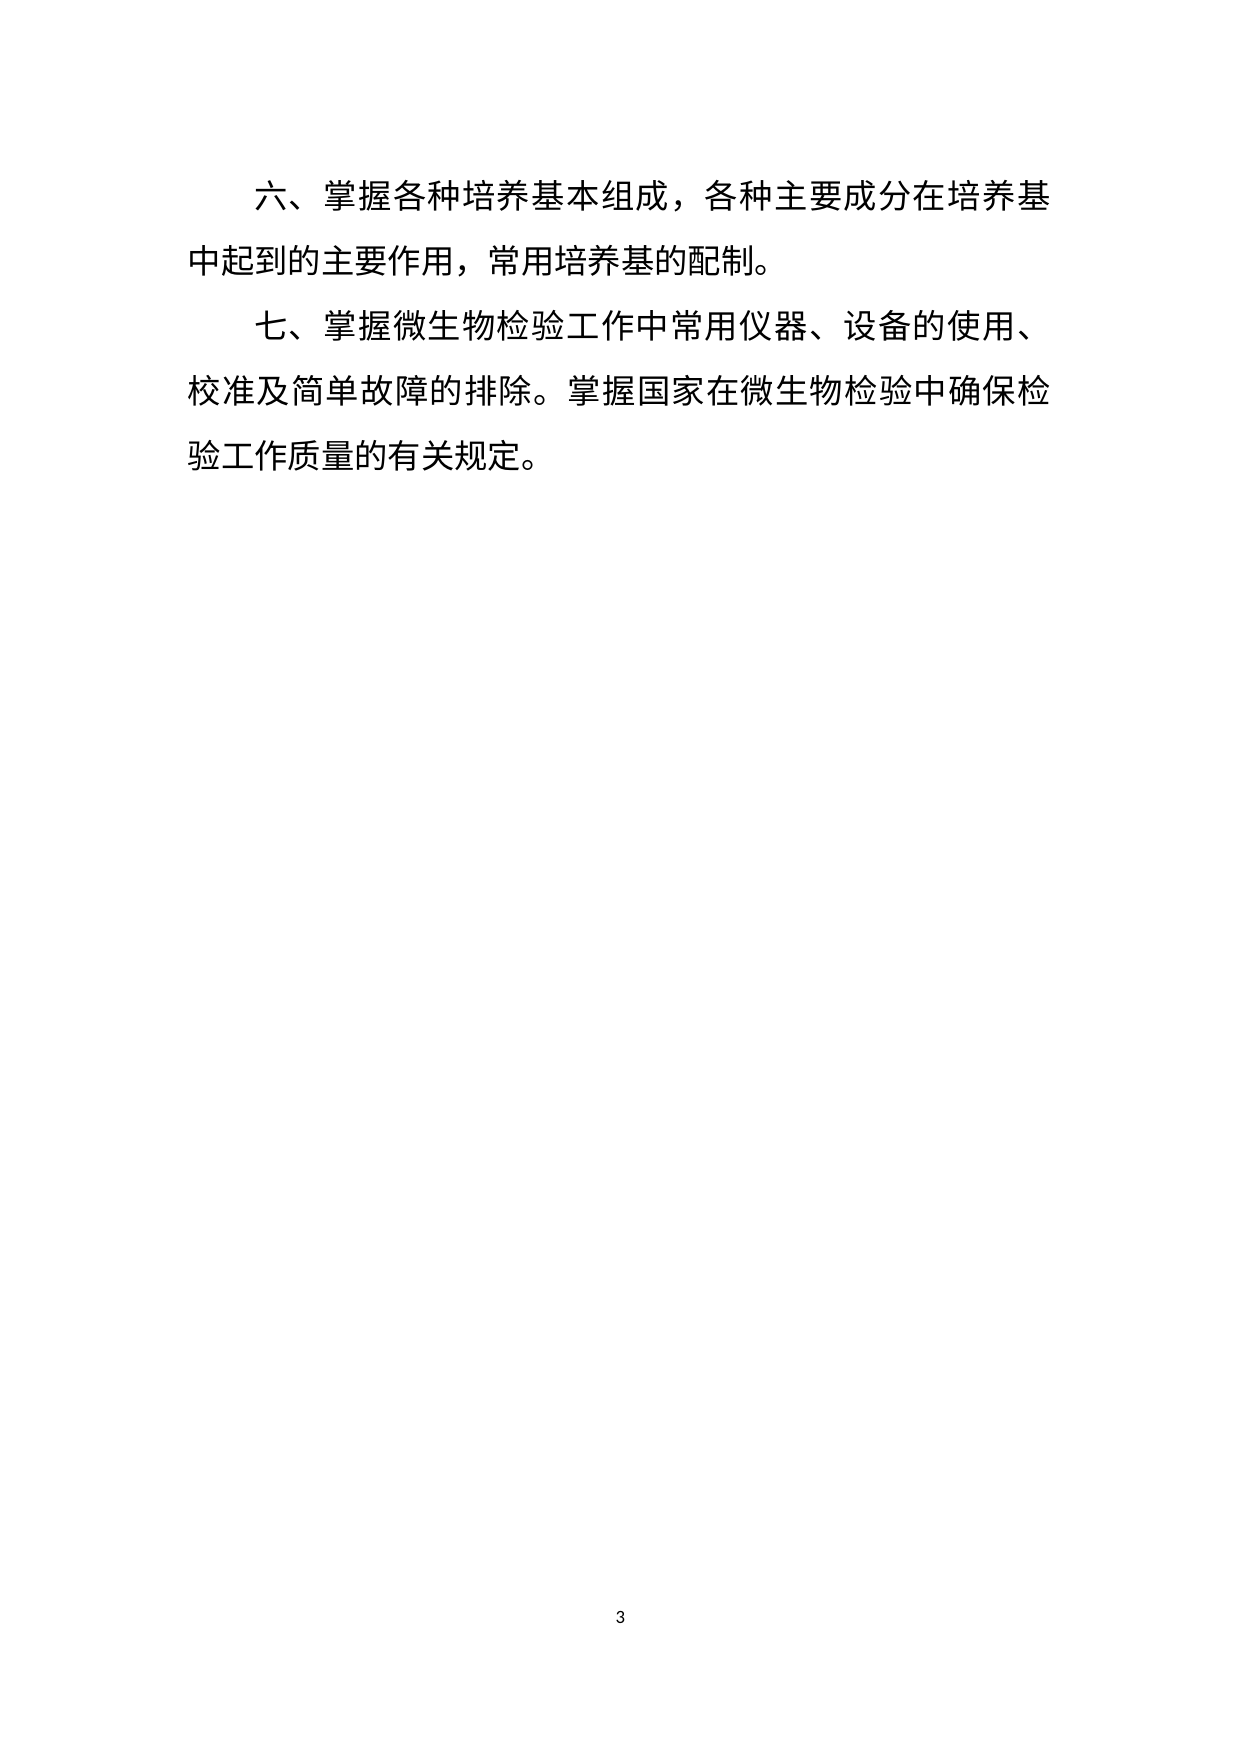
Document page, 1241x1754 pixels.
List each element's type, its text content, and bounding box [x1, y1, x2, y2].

text 六、掌握各种培养基本组成，各种主要成分在培养基中起到的主要作用，常用培养基的配制。 [187, 162, 1053, 292]
text 七、掌握微生物检验工作中常用仪器、设备的使用、校准及简单故障的排除。掌握国家在微生物检验中确保检验工作质量的有关规定。 [187, 292, 1053, 487]
